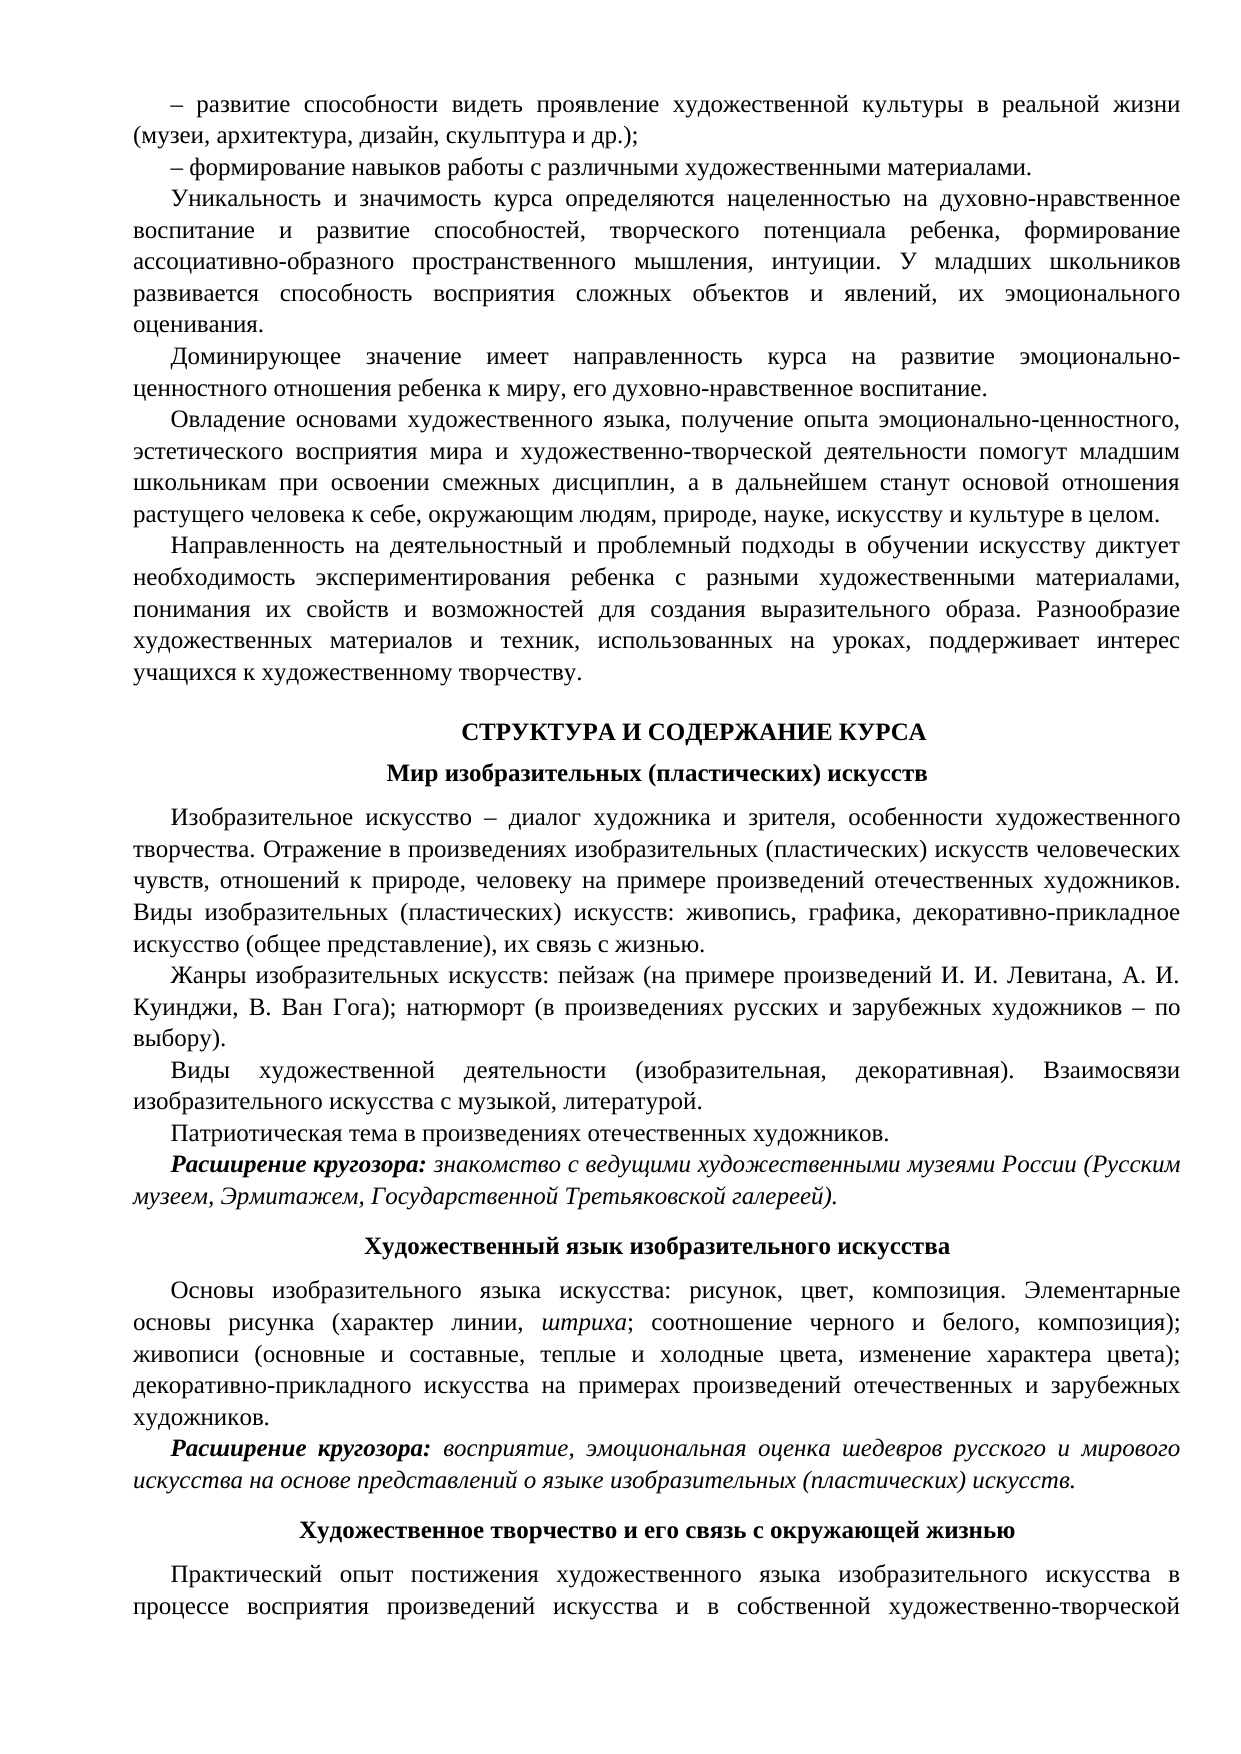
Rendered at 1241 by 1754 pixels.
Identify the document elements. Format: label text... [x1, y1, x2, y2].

text Виды художественной деятельности (изобразительная, декоративная). Взаимосвязи изобразительного искусства с музыкой, литературой. [133, 1055, 1181, 1115]
text – развитие способности видеть проявление художественной культуры в реальной жизни (музеи, архитектура, дизайн, скульптура и др.); [133, 89, 1181, 149]
text Расширение кругозора: знакомство с ведущими художественными музеями России (Русским музеем, Эрмитажем, Государственной Третьяковской галереей). [133, 1149, 1181, 1210]
text Жанры изобразительных искусств: пейзаж (на примере произведений И. И. Левитана, А. И. Куинджи, В. Ван Гога); натюрморт (в произведениях русских и зарубежных художников – по выбору). [133, 960, 1181, 1052]
text – формирование навыков работы с различными художественными материалами. [133, 152, 1181, 181]
text Направленность на деятельностный и проблемный подходы в обучении искусству диктует необходимость экспериментирования ребенка с разными художественными материалами, понимания их свойств и возможностей для создания выразительного образа. Разнообразие художественных материалов и техник, использованных на уроках, поддерживает интерес учащихся к художественному творчеству. [133, 531, 1181, 686]
text Мир изобразительных (пластических) искусств [133, 758, 1181, 787]
text Изобразительное искусство – диалог художника и зрителя, особенности художественного творчества. Отражение в произведениях изобразительных (пластических) искусств человеческих чувств, отношений к природе, человеку на примере произведений отечественных художников. Виды изобразительных (пластических) искусств: живопись, графика, декоративно-прикладное искусство (общее представление), их связь с жизнью. [133, 802, 1181, 957]
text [133, 1559, 1181, 1619]
text Расширение кругозора: восприятие, эмоциональная оценка шедевров русского и мирового искусства на основе представлений о языке изобразительных (пластических) искусств. [133, 1433, 1181, 1494]
text Уникальность и значимость курса определяются нацеленностью на духовно-нравственное воспитание и развитие способностей, творческого потенциала ребенка, формирование ассоциативно-образного пространственного мышления, интуиции. У младших школьников развивается способность восприятия сложных объектов и явлений, их эмоционального оценивания. [133, 183, 1181, 338]
text Художественное творчество и его связь с окружающей жизнью [133, 1515, 1181, 1544]
text Патриотическая тема в произведениях отечественных художников. [133, 1118, 1181, 1147]
text Художественный язык изобразительного искусства [133, 1231, 1181, 1260]
text Основы изобразительного языка искусства: рисунок, цвет, композиция. Элементарные основы рисунка (характер линии, штриха; соотношение черного и белого, композиция); живописи (основные и составные, теплые и холодные цвета, изменение характера цвета); декоративно-прикладного искусства на примерах произведений отечественных и зарубежных художников. [133, 1276, 1181, 1431]
text Доминирующее значение имеет направленность курса на развитие эмоционально-ценностного отношения ребенка к миру, его духовно-нравственное воспитание. [133, 341, 1181, 401]
text СТРУКТУРА И СОДЕРЖАНИЕ КУРСА [133, 717, 1181, 746]
text Овладение основами художественного языка, получение опыта эмоционально-ценностного, эстетического восприятия мира и художественно-творческой деятельности помогут младшим школьникам при освоении смежных дисциплин, а в дальнейшем станут основой отношения растущего человека к себе, окружающим людям, природе, науке, искусству и культуре в целом. [133, 404, 1181, 528]
